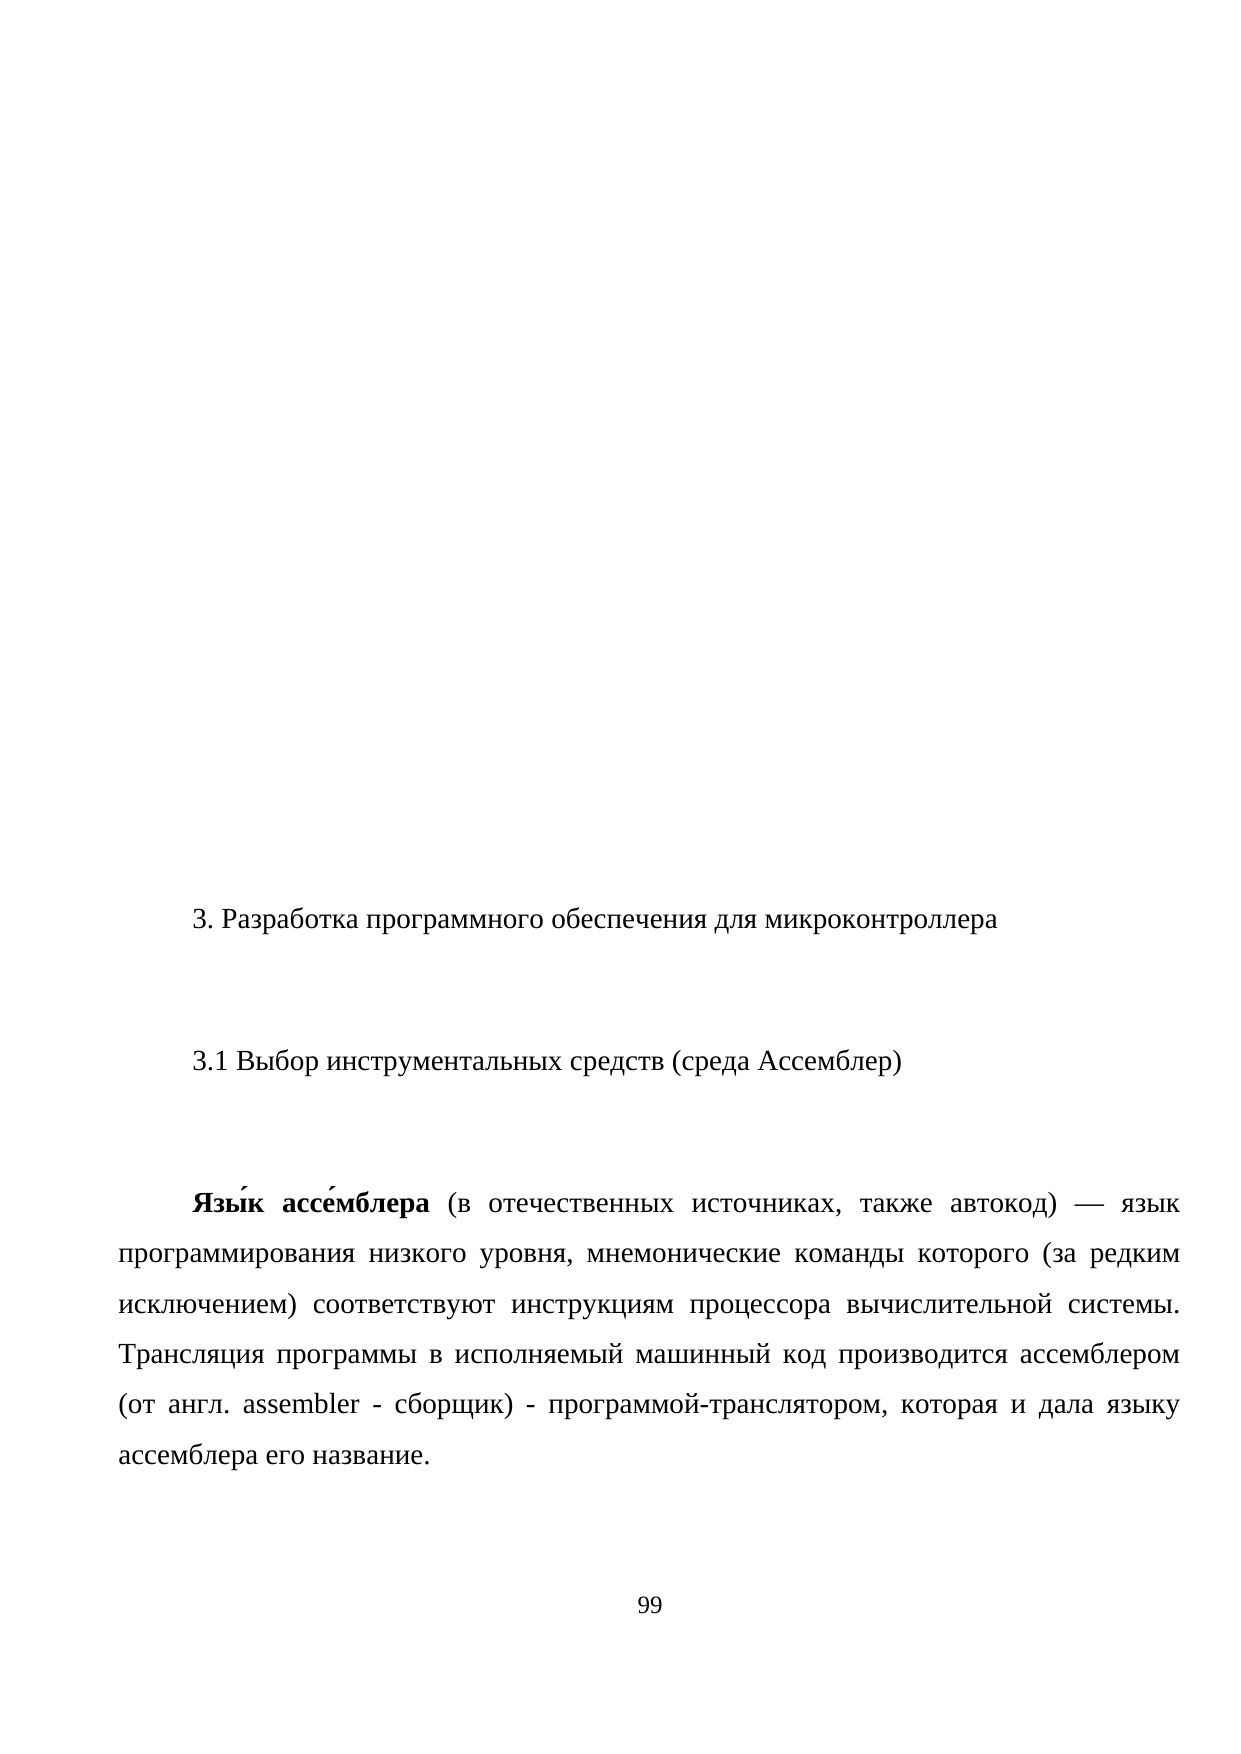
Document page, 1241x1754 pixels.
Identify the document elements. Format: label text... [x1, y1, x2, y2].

text 3.1 Выбор инструментальных средств (среда Ассемблер) [118, 1043, 1181, 1077]
text 3. Разработка программного обеспечения для микроконтроллера [118, 901, 1181, 934]
text Язы́к ассе́мблера (в отечественных источниках, также автокод) — язык программирования низкого уровня, мнемонические команды которого (за редким исключением) соответствуют инструкциям процессора вычислительной системы. Трансляция программы в исполняемый машинный код производится ассемблером (от англ. assembler - сборщик) - программой-транслятором, которая и дала языку ассемблера его название. [118, 1185, 1181, 1470]
